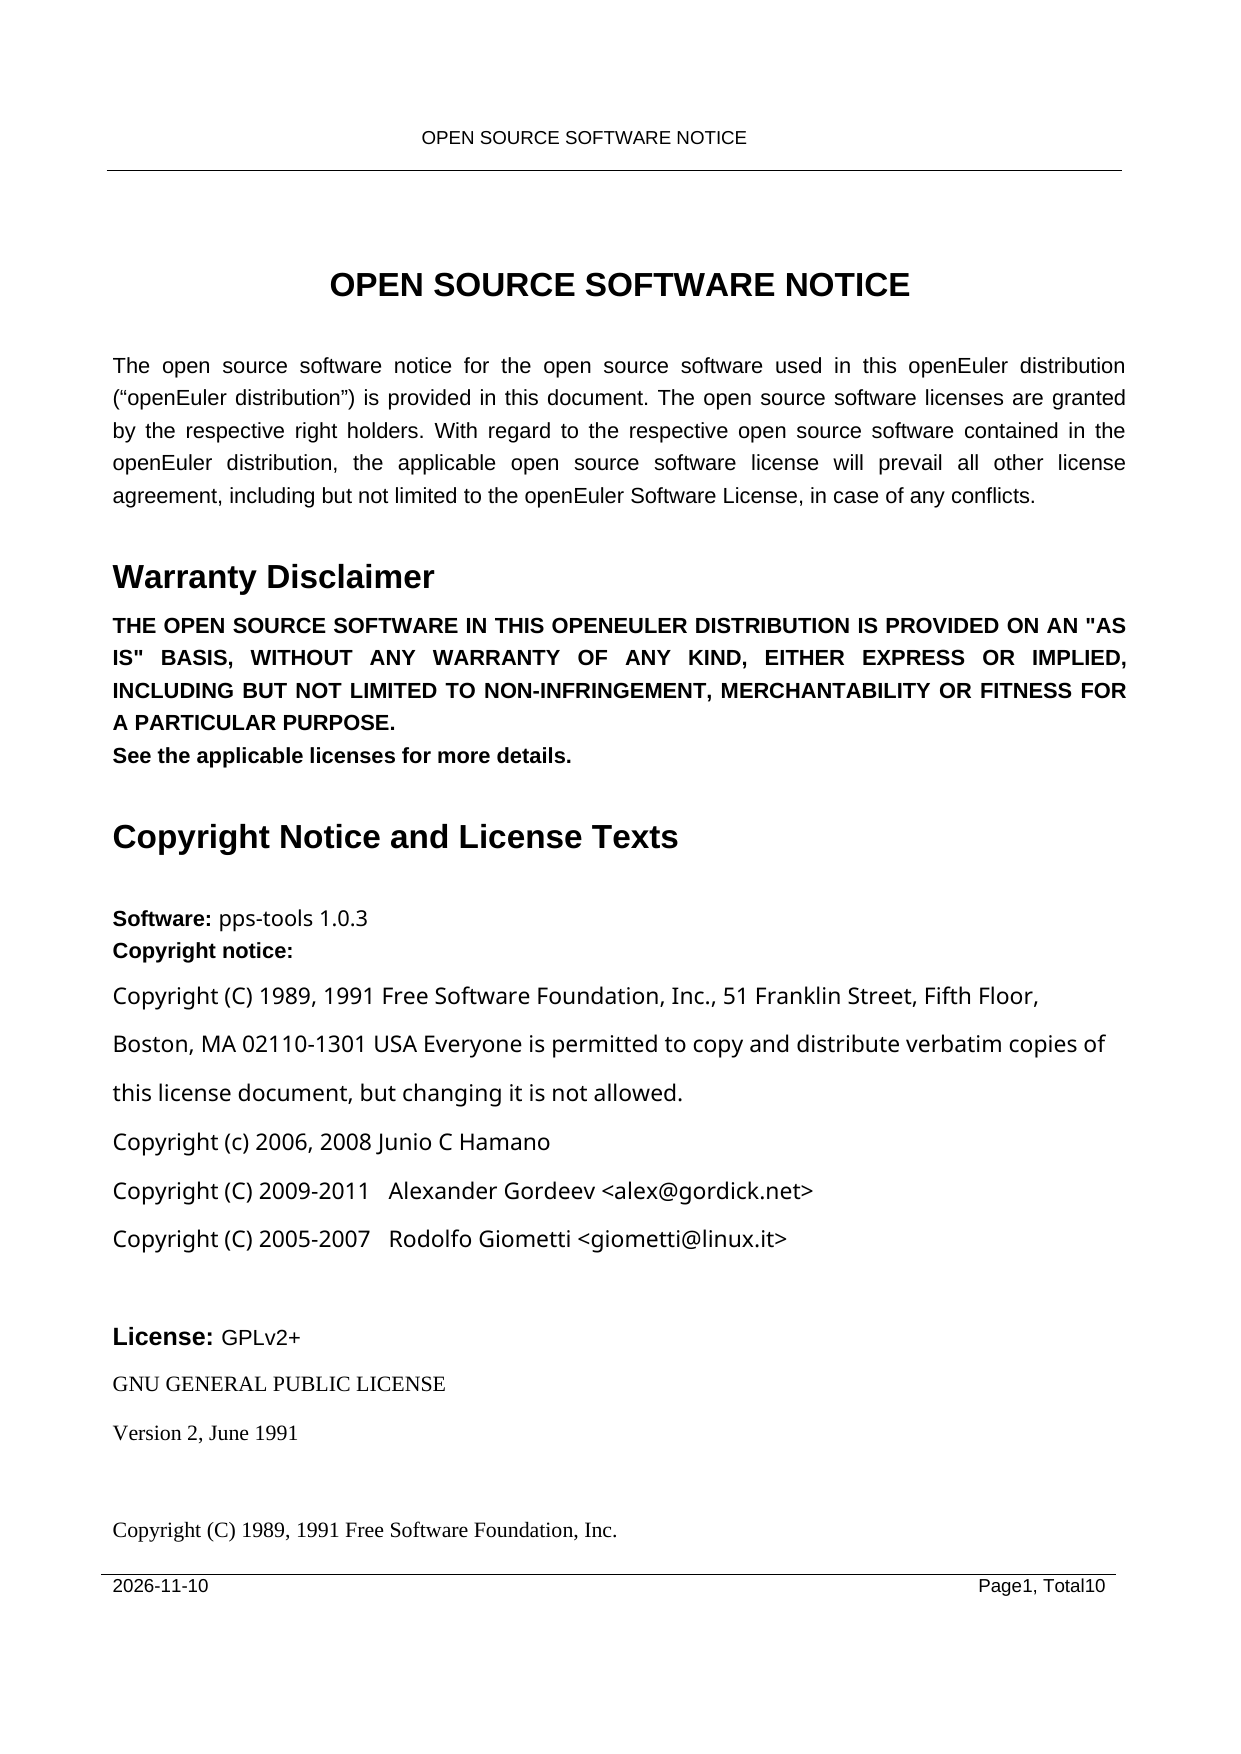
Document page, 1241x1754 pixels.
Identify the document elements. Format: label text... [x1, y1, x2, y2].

text Copyright notice: [112, 934, 1128, 966]
text License: GPLv2+ [112, 1320, 1128, 1353]
text Software: pps-tools 1.0.3 [112, 901, 1128, 934]
text THE OPEN SOURCE SOFTWARE IN THIS OPENEULER DISTRIBUTION IS PROVIDED ON AN "AS IS" BASIS, WITHOUT ANY WARRANTY OF ANY KIND, EITHER EXPRESS OR IMPLIED, INCLUDING BUT NOT LIMITED TO NON-INFRINGEMENT, MERCHANTABILITY OR FITNESS FOR A PARTICULAR PURPOSE. See the applicable licenses for more details. [112, 609, 1128, 771]
text Copyright (C) 1989, 1991 Free Software Foundation, Inc., 51 Franklin Street, Fifth Floor, Boston, MA 02110-1301 USA Everyone is permitted to copy and distribute verbatim copies of this license document, but changing it is not allowed. Copyright (c) 2006, 2008 Junio C Hamano Copyright (C) 2009-2011 Alexander Gordeev <alex@gordick.net> Copyright (C) 2005-2007 Rodolfo Giometti <giometti@linux.it> [112, 979, 1128, 1304]
text OPEN SOURCE SOFTWARE NOTICE [112, 251, 1128, 316]
text Copyright Notice and License Texts [112, 804, 1128, 869]
text The open source software notice for the open source software used in this openEuler distribution (“openEuler distribution”) is provided in this document. The open source software licenses are granted by the respective right holders. With regard to the respective open source software contained in the openEuler distribution, the applicable open source software license will prevail all other license agreement, including but not limited to the openEuler Software License, in case of any conflicts. [112, 349, 1128, 511]
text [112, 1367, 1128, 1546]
text Warranty Disclaimer [112, 544, 1128, 609]
